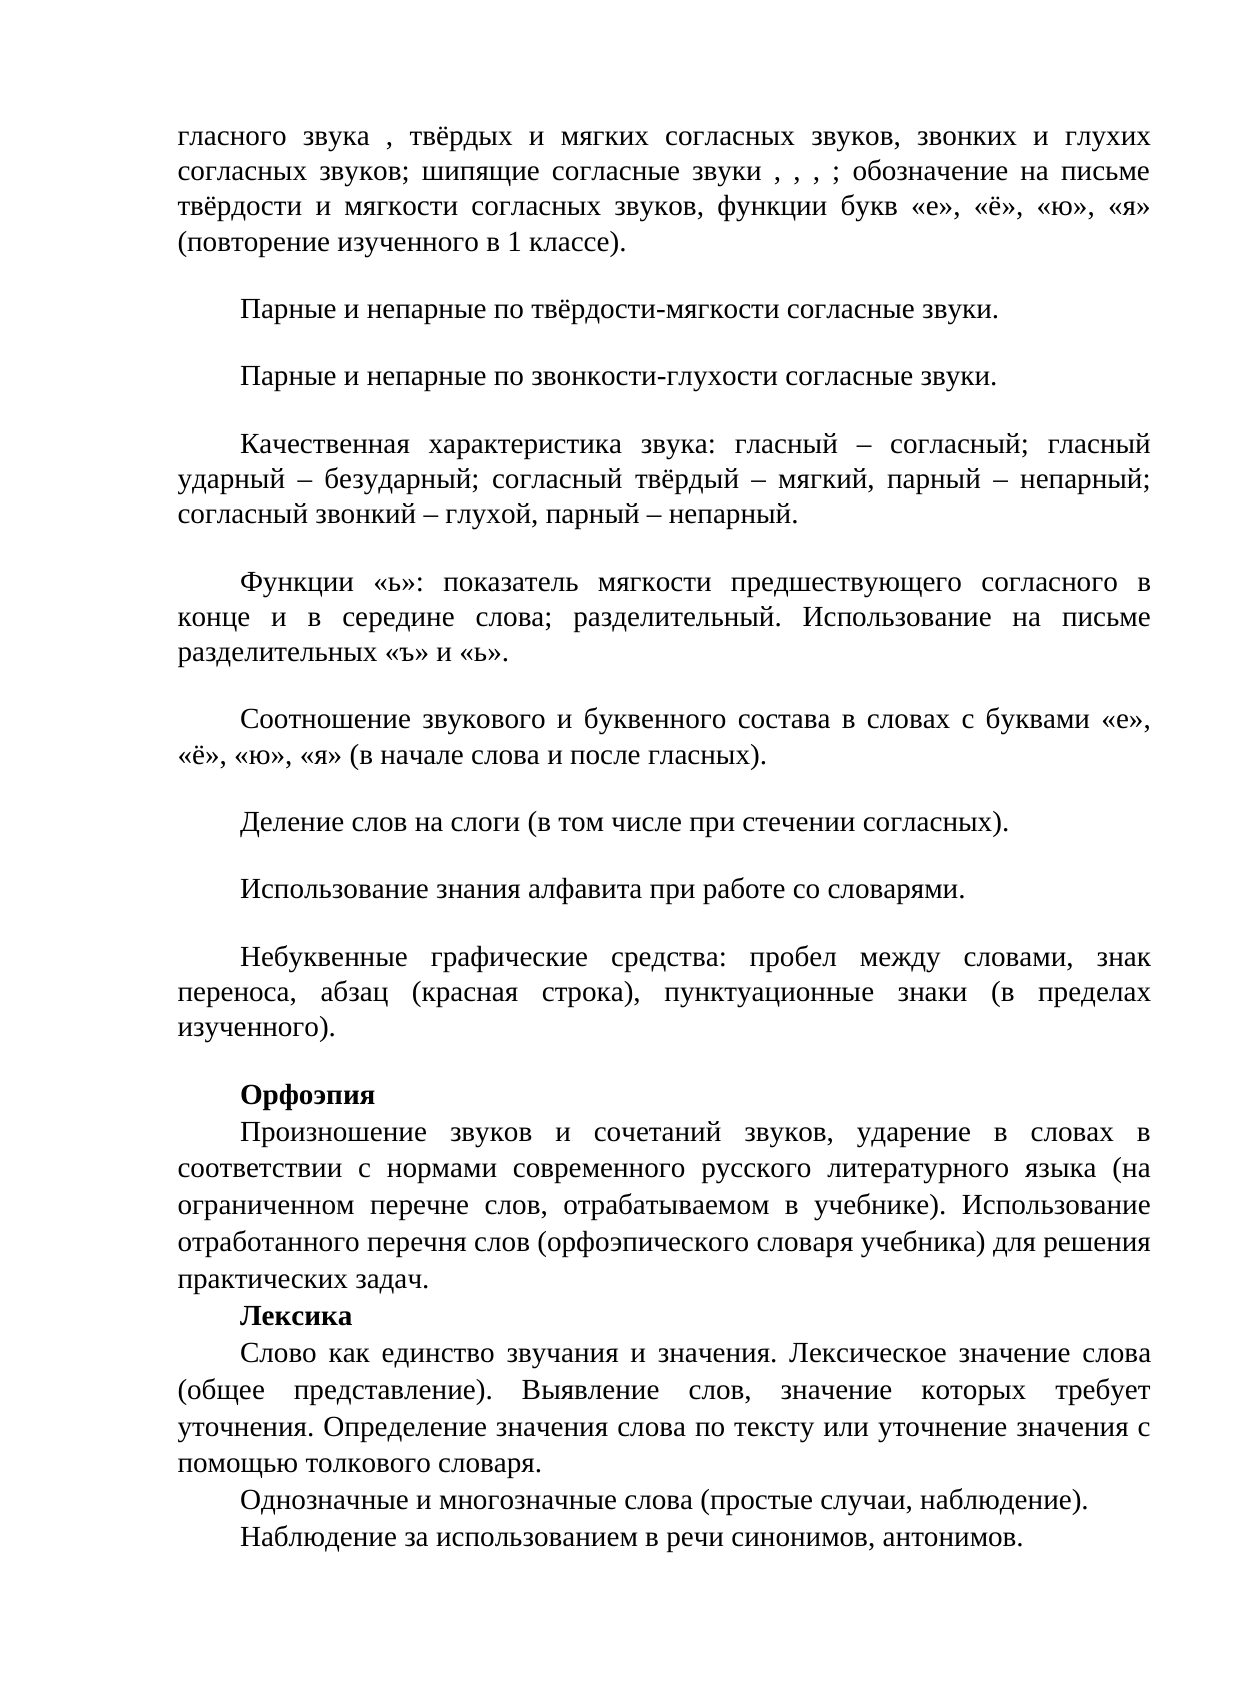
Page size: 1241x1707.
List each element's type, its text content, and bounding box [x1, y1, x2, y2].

text Небуквенные графические средства: пробел между словами, знак переноса, абзац (красная строка), пунктуационные знаки (в пределах изученного). [177, 939, 1152, 1043]
text Наблюдение за использованием в речи синонимов, антонимов. [177, 1519, 1152, 1553]
text Лексика [177, 1298, 1152, 1332]
text Функции «ь»: показатель мягкости предшествующего согласного в конце и в середине слова; разделительный. Использование на письме разделительных «ъ» и «ь». [177, 564, 1152, 668]
text Произношение звуков и сочетаний звуков, ударение в словах в соответствии с нормами современного русского литературного языка (на ограниченном перечне слов, отрабатываемом в учебнике). Использование отработанного перечня слов (орфоэпического словаря учебника) для решения практических задач. [177, 1114, 1152, 1295]
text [177, 118, 1152, 257]
text Парные и непарные по звонкости-глухости согласные звуки. [177, 358, 1152, 392]
text Однозначные и многозначные слова (простые случаи, наблюдение). [177, 1482, 1152, 1516]
text Деление слов на слоги (в том числе при стечении согласных). [177, 804, 1152, 838]
text Качественная характеристика звука: гласный – согласный; гласный ударный – безударный; согласный твёрдый – мягкий, парный – непарный; согласный звонкий – глухой, парный – непарный. [177, 426, 1152, 530]
text Парные и непарные по твёрдости-мягкости согласные звуки. [177, 291, 1152, 325]
text Слово как единство звучания и значения. Лексическое значение слова (общее представление). Выявление слов, значение которых требует уточнения. Определение значения слова по тексту или уточнение значения с помощью толкового словаря. [177, 1335, 1152, 1479]
text Орфоэпия [177, 1077, 1152, 1110]
text Соотношение звукового и буквенного состава в словах с буквами «е», «ё», «ю», «я» (в начале слова и после гласных). [177, 702, 1152, 770]
text Использование знания алфавита при работе со словарями. [177, 872, 1152, 905]
